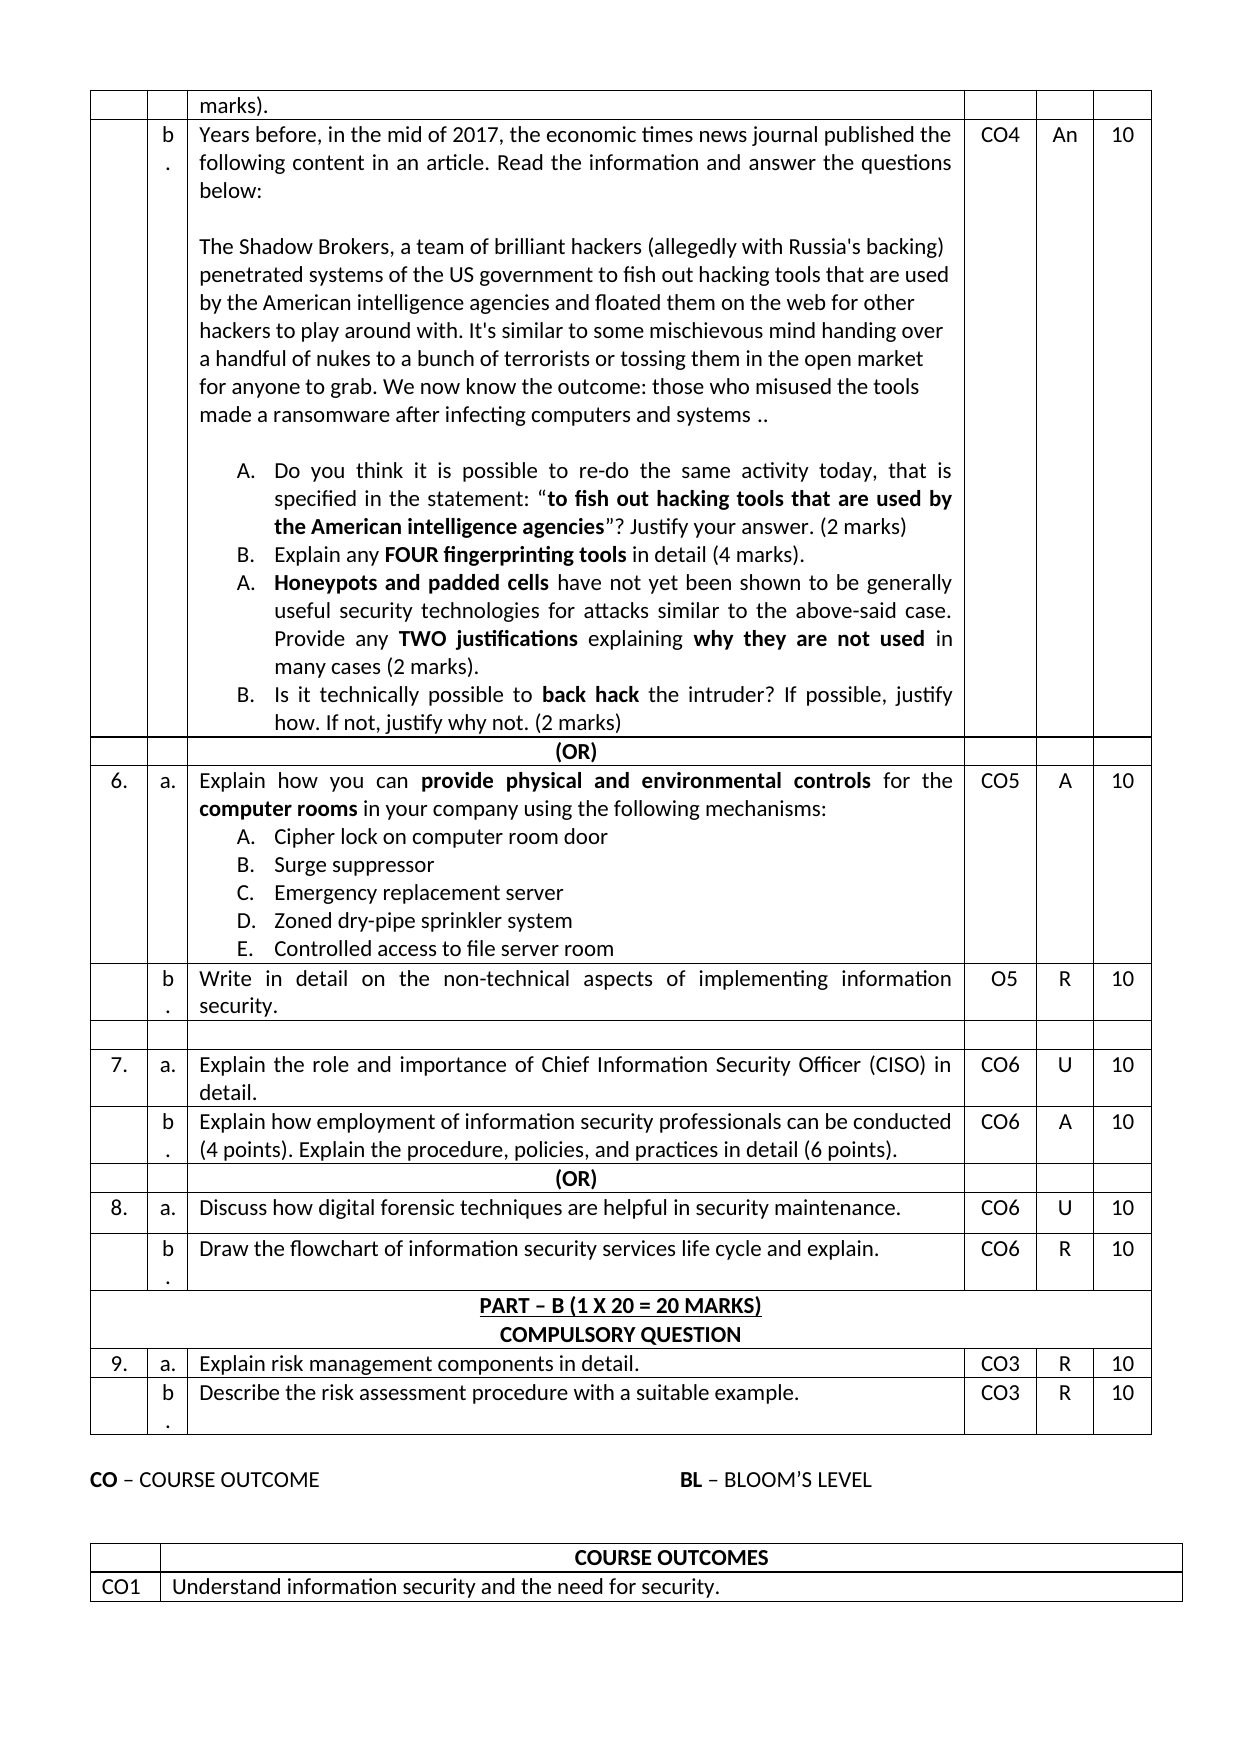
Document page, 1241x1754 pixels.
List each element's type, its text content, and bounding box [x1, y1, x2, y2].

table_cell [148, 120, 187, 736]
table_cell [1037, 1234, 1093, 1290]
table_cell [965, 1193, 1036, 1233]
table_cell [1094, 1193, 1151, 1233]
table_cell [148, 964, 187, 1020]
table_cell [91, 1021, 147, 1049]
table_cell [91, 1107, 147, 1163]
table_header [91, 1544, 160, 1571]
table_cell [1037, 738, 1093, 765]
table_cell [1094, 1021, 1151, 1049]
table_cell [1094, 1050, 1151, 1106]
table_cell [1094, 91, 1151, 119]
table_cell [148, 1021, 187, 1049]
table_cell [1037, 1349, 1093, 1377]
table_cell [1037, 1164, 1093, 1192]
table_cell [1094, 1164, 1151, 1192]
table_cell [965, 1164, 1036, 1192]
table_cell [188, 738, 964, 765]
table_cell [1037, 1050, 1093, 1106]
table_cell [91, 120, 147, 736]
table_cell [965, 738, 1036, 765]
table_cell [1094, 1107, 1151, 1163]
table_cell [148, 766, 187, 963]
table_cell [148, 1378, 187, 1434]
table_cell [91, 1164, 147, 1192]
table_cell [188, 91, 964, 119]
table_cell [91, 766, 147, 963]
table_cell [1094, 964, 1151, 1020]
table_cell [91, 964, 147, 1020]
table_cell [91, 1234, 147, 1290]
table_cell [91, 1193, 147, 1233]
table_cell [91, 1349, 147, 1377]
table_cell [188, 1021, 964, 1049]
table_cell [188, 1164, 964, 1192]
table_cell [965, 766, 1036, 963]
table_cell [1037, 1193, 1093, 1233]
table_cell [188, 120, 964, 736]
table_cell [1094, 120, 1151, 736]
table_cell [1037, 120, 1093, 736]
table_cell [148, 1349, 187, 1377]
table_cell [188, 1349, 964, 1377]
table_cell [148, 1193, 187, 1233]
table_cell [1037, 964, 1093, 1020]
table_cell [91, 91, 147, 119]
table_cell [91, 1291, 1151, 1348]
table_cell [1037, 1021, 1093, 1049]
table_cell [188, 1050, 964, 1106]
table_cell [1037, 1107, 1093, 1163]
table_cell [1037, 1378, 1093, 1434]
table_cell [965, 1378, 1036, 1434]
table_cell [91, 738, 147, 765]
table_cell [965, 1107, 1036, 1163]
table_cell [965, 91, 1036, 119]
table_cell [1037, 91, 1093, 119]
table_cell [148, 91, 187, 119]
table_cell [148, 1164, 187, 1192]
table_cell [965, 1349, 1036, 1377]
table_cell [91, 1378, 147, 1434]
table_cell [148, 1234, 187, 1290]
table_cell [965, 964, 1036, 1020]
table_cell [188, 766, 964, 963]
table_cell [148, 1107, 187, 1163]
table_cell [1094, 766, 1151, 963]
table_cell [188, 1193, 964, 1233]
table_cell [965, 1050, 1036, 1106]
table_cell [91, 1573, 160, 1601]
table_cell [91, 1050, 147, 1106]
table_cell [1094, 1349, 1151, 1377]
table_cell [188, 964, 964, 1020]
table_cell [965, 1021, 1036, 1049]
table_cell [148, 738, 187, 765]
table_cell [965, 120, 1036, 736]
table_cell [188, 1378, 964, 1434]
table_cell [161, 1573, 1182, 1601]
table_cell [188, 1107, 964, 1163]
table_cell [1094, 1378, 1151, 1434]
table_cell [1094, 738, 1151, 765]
text CO – COURSE OUTCOME BL – BLOOM’S LEVEL [90, 1465, 1150, 1493]
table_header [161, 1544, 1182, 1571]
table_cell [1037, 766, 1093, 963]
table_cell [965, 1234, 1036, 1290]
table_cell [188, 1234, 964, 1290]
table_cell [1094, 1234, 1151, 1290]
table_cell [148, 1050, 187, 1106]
